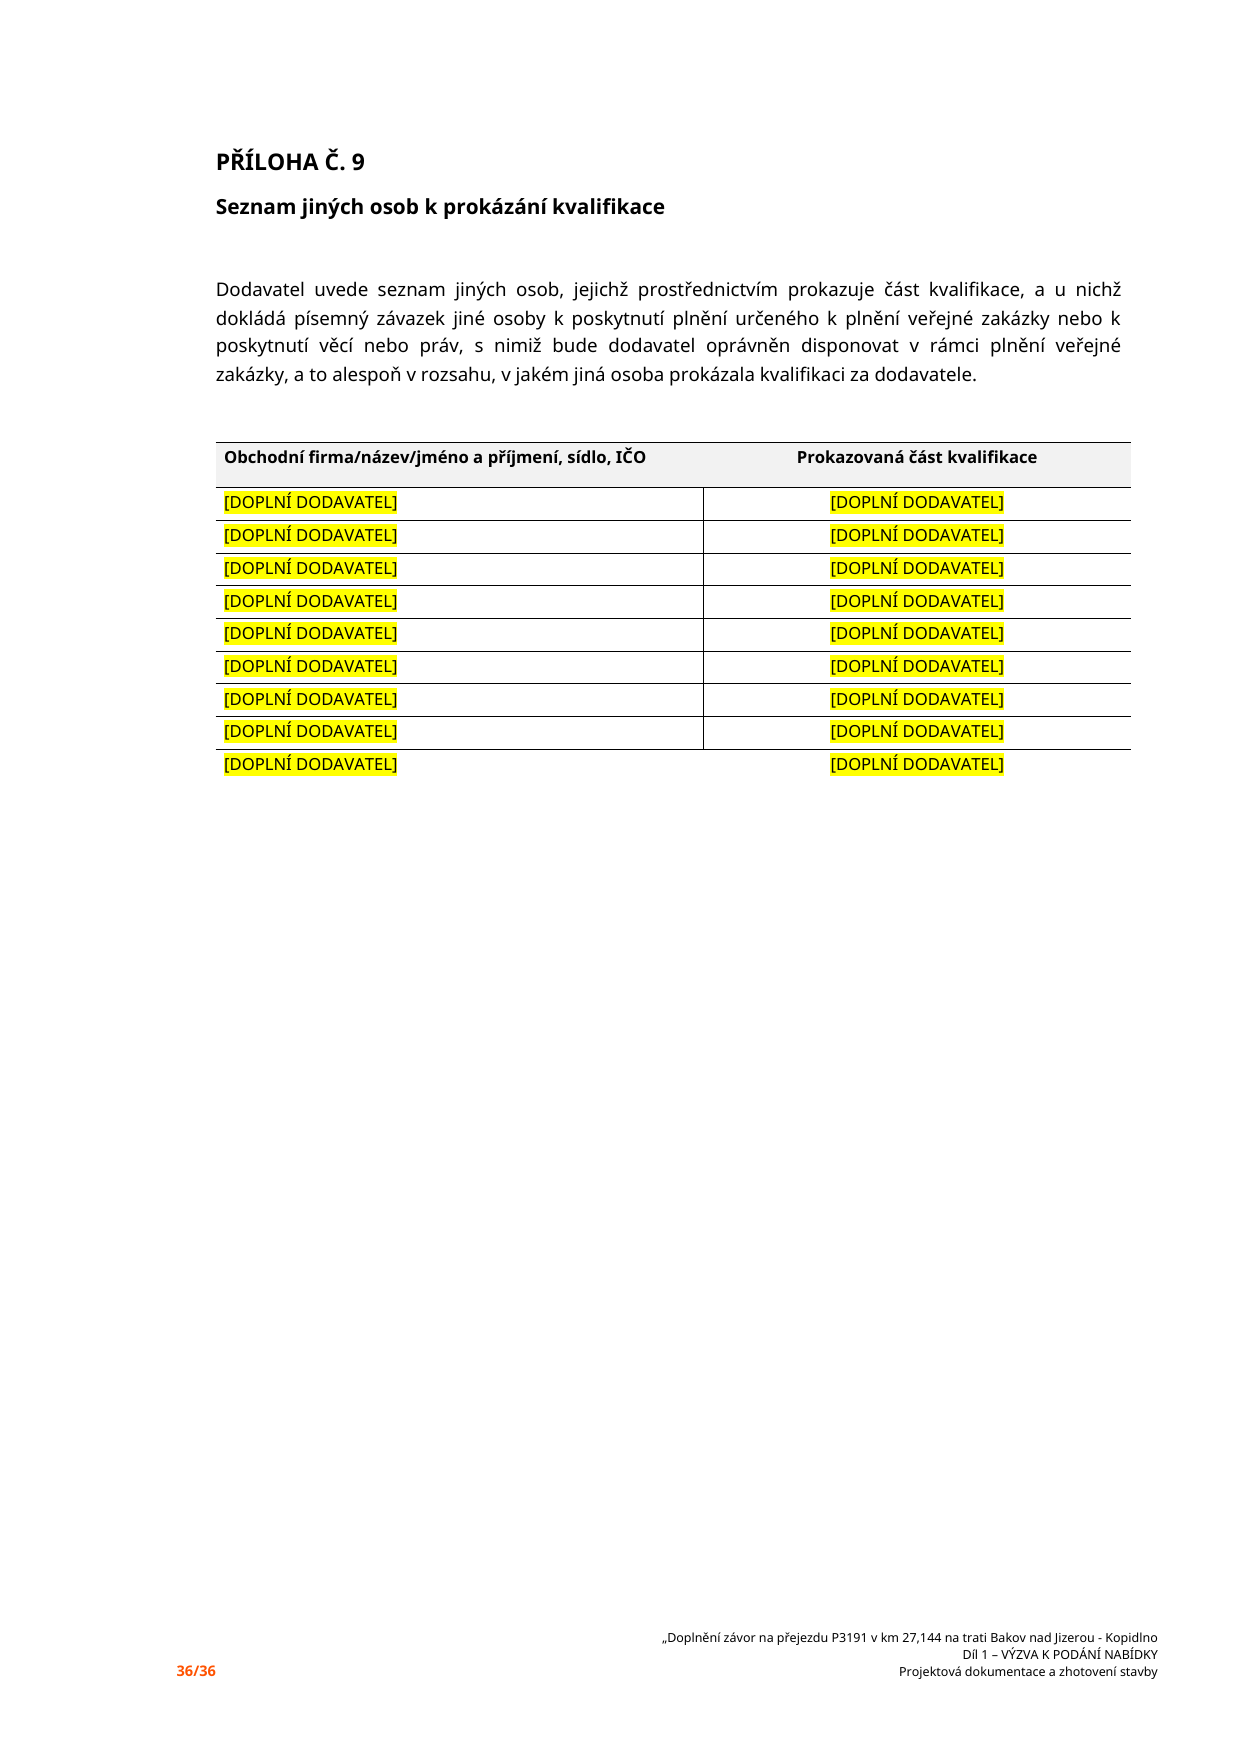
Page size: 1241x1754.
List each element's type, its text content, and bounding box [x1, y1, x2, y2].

table_header Obchodní firma/název/jméno a příjmení, sídlo, IČO [216, 443, 703, 487]
table_cell [DOPLNÍ DODAVATEL] [216, 586, 703, 618]
table_header Prokazovaná část kvalifikace [703, 443, 1131, 487]
table_cell [DOPLNÍ DODAVATEL] [704, 488, 1131, 520]
table_cell [DOPLNÍ DODAVATEL] [704, 717, 1131, 749]
text Příloha č. 9 [216, 146, 1122, 177]
table_cell [DOPLNÍ DODAVATEL] [704, 586, 1131, 618]
table_cell [DOPLNÍ DODAVATEL] [216, 521, 703, 552]
text Seznam jiných osob k prokázání kvalifikace [216, 192, 1122, 221]
table_cell [DOPLNÍ DODAVATEL] [216, 717, 703, 749]
table_cell [DOPLNÍ DODAVATEL] [216, 488, 703, 520]
table_cell [DOPLNÍ DODAVATEL] [216, 652, 703, 683]
table_cell [DOPLNÍ DODAVATEL] [703, 750, 1131, 781]
table_cell [DOPLNÍ DODAVATEL] [704, 684, 1131, 716]
text Dodavatel uvede seznam jiných osob, jejichž prostřednictvím prokazuje část kvalifikace, a u nichž dokládá písemný závazek jiné osoby k poskytnutí plnění určeného k plnění veřejné zakázky nebo k poskytnutí věcí nebo práv, s nimiž bude dodavatel oprávněn disponovat v rámci plnění veřejné zakázky, a to alespoň v rozsahu, v jakém jiná osoba prokázala kvalifikaci za dodavatele. [216, 277, 1122, 386]
table_cell [DOPLNÍ DODAVATEL] [704, 521, 1131, 552]
table_cell [DOPLNÍ DODAVATEL] [216, 684, 703, 716]
table_cell [DOPLNÍ DODAVATEL] [704, 652, 1131, 683]
table_cell [DOPLNÍ DODAVATEL] [216, 554, 703, 585]
table_cell [DOPLNÍ DODAVATEL] [704, 619, 1131, 651]
table_cell [DOPLNÍ DODAVATEL] [216, 750, 703, 781]
table_cell [DOPLNÍ DODAVATEL] [704, 554, 1131, 585]
table_cell [DOPLNÍ DODAVATEL] [216, 619, 703, 651]
